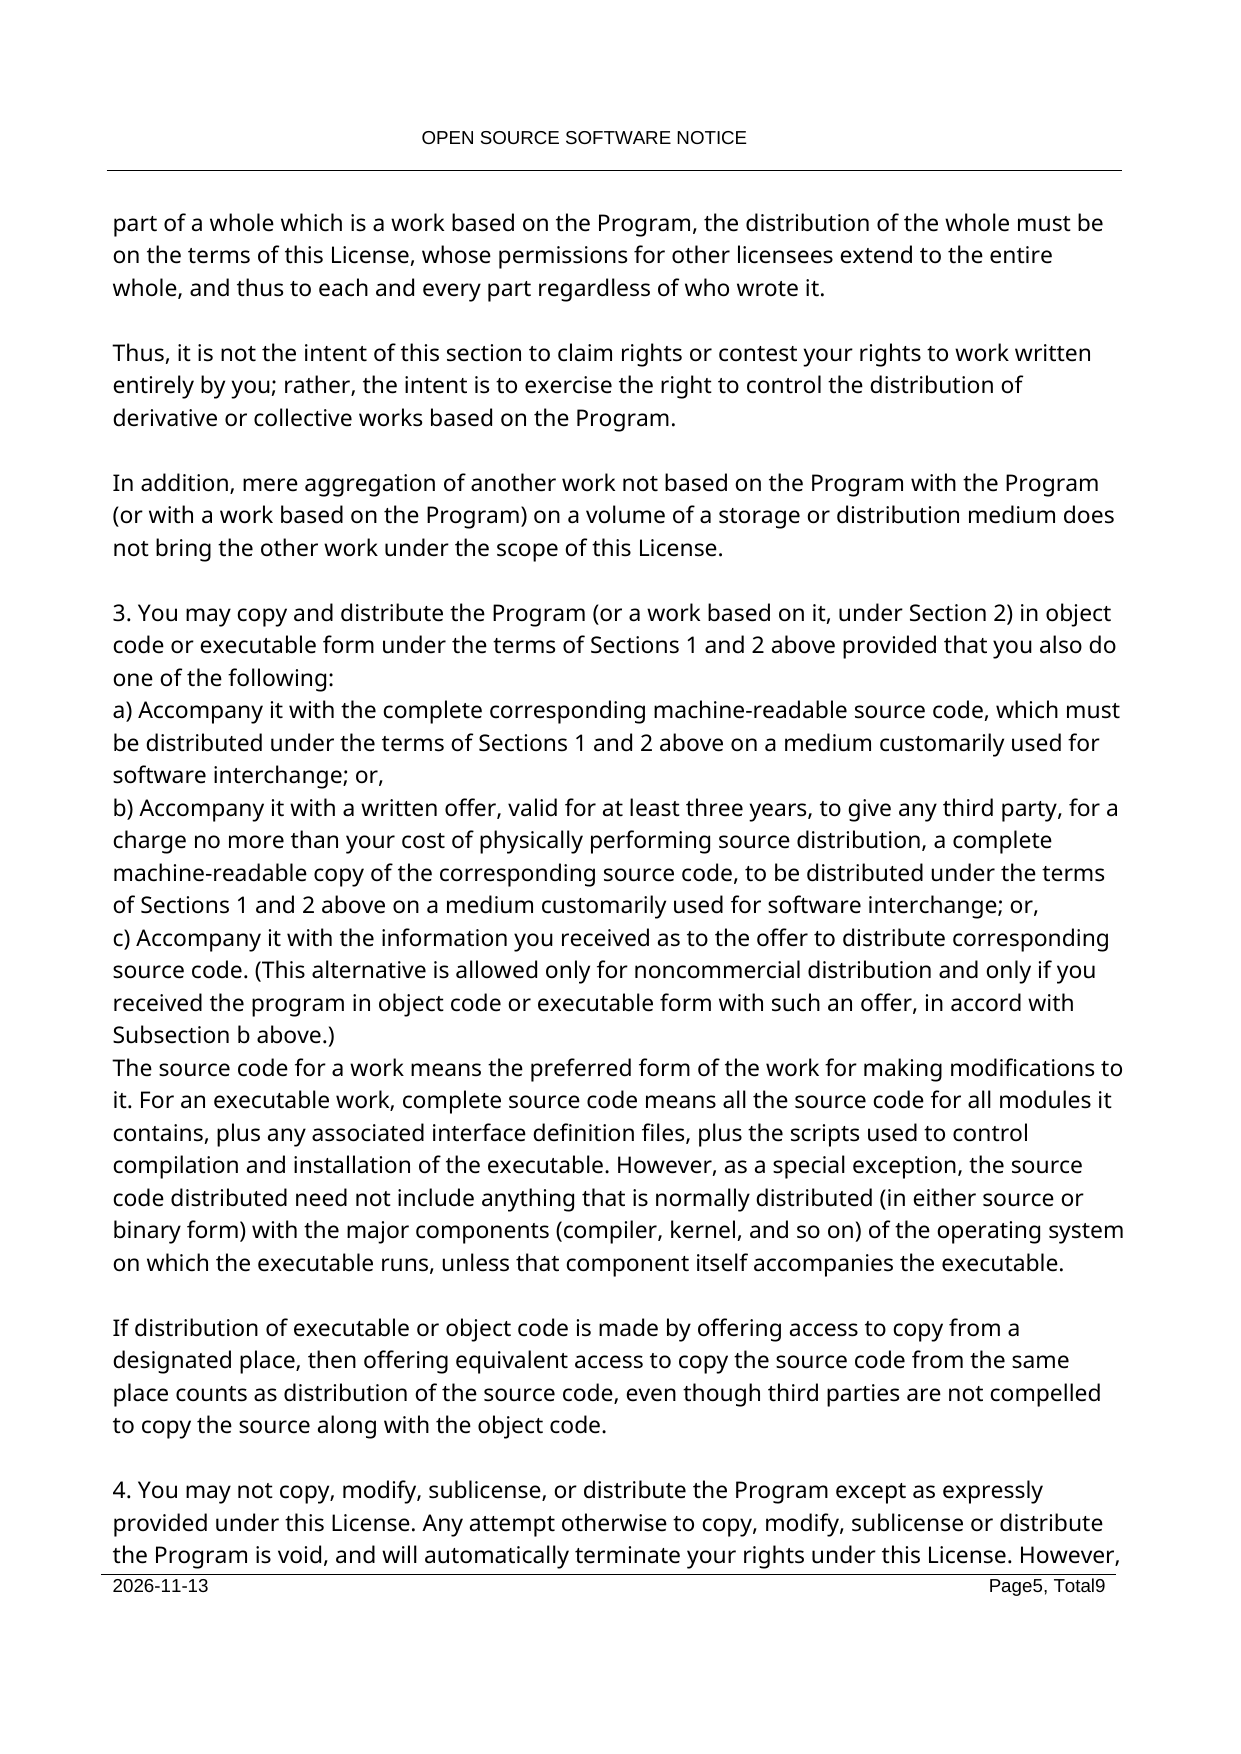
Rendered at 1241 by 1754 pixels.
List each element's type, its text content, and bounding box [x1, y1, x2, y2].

text c) Accompany it with the information you received as to the offer to distribute corresponding source code. (This alternative is allowed only for noncommercial distribution and only if you received the program in object code or executable form with such an offer, in accord with Subsection b above.) [112, 921, 1128, 1051]
text Thus, it is not the intent of this section to claim rights or contest your rights to work written entirely by you; rather, the intent is to exercise the right to control the distribution of derivative or collective works based on the Program. [112, 336, 1128, 434]
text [112, 1474, 1128, 1571]
text If distribution of executable or object code is made by offering access to copy from a designated place, then offering equivalent access to copy the source code from the same place counts as distribution of the source code, even though third parties are not compelled to copy the source along with the object code. [112, 1311, 1128, 1441]
text 3. You may copy and distribute the Program (or a work based on it, under Section 2) in object code or executable form under the terms of Sections 1 and 2 above provided that you also do one of the following: [112, 596, 1128, 694]
text a) Accompany it with the complete corresponding machine-readable source code, which must be distributed under the terms of Sections 1 and 2 above on a medium customarily used for software interchange; or, [112, 694, 1128, 791]
text b) Accompany it with a written offer, valid for at least three years, to give any third party, for a charge no more than your cost of physically performing source distribution, a complete machine-readable copy of the corresponding source code, to be distributed under the terms of Sections 1 and 2 above on a medium customarily used for software interchange; or, [112, 791, 1128, 921]
text The source code for a work means the preferred form of the work for making modifications to it. For an executable work, complete source code means all the source code for all modules it contains, plus any associated interface definition files, plus the scripts used to control compilation and installation of the executable. However, as a special exception, the source code distributed need not include anything that is normally distributed (in either source or binary form) with the major components (compiler, kernel, and so on) of the operating system on which the executable runs, unless that component itself accompanies the executable. [112, 1051, 1128, 1279]
text In addition, mere aggregation of another work not based on the Program with the Program (or with a work based on the Program) on a volume of a storage or distribution medium does not bring the other work under the scope of this License. [112, 466, 1128, 564]
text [112, 206, 1128, 304]
